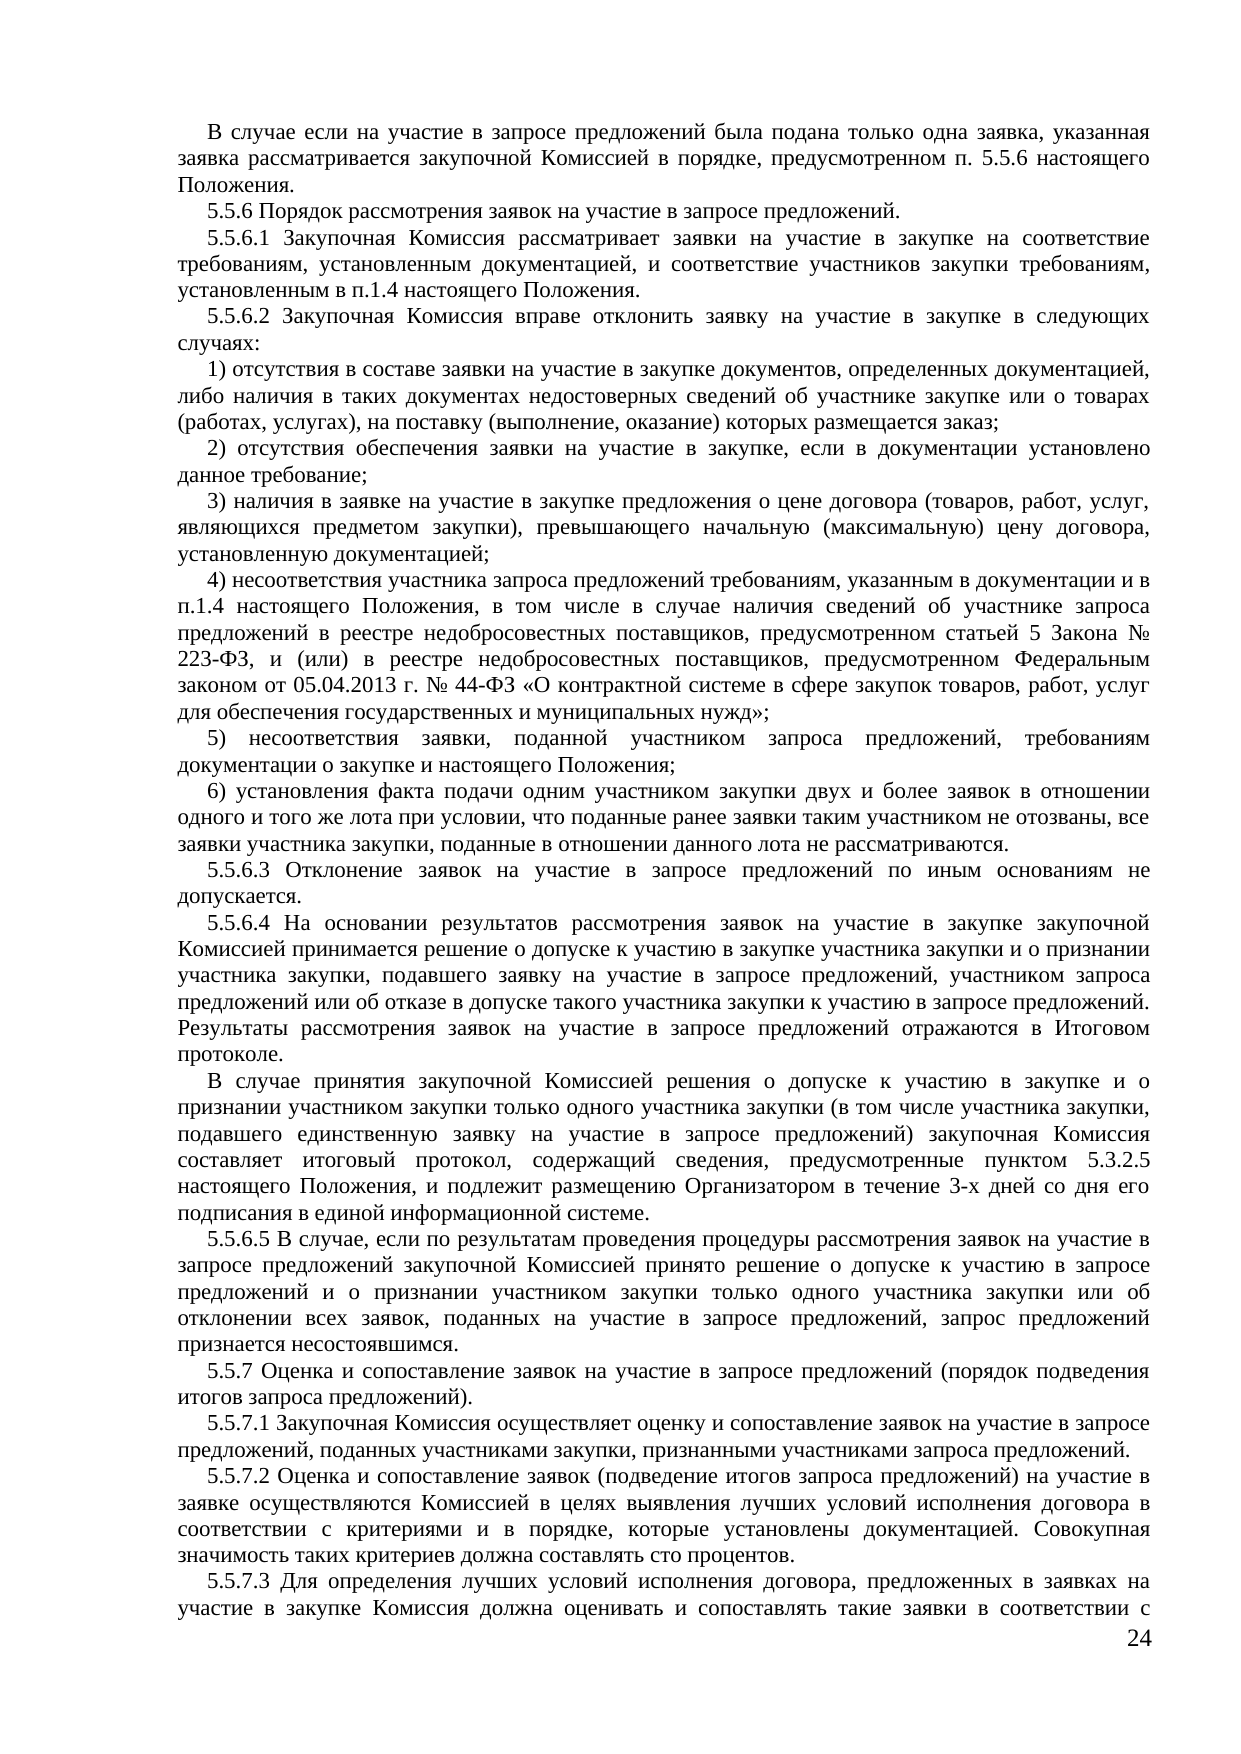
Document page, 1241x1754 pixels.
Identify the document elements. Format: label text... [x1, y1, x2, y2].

text 5.5.6.5 В случае, если по результатам проведения процедуры рассмотрения заявок на участие в запросе предложений закупочной Комиссией принято решение о допуске к участию в запросе предложений и о признании участником закупки только одного участника закупки или об отклонении всех заявок, поданных на участие в запросе предложений, запрос предложений признается несостоявшимся. [177, 1225, 1152, 1357]
list 3) наличия в заявке на участие в закупке предложения о цене договора (товаров, работ, услуг, являющихся предметом закупки), превышающего начальную (максимальную) цену договора, установленную документацией; [177, 487, 1152, 566]
list 6) установления факта подачи одним участником закупки двух и более заявок в отношении одного и того же лота при условии, что поданные ранее заявки таким участником не отозваны, все заявки участника закупки, поданные в отношении данного лота не рассматриваются. [177, 777, 1152, 856]
text 5.5.7.2 Оценка и сопоставление заявок (подведение итогов запроса предложений) на участие в заявке осуществляются Комиссией в целях выявления лучших условий исполнения договора в соответствии с критериями и в порядке, которые установлены документацией. Совокупная значимость таких критериев должна составлять сто процентов. [177, 1462, 1152, 1568]
list 2) отсутствия обеспечения заявки на участие в закупке, если в документации установлено данное требование; [177, 434, 1152, 487]
list 5) несоответствия заявки, поданной участником запроса предложений, требованиям документации о закупке и настоящего Положения; [177, 724, 1152, 777]
text 5.5.6 Порядок рассмотрения заявок на участие в запросе предложений. [177, 197, 1152, 223]
list 1) отсутствия в составе заявки на участие в закупке документов, определенных документацией, либо наличия в таких документах недостоверных сведений об участнике закупке или о товарах (работах, услугах), на поставку (выполнение, оказание) которых размещается заказ; [177, 355, 1152, 434]
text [177, 1568, 1152, 1620]
text 5.5.6.2 Закупочная Комиссия вправе отклонить заявку на участие в закупке в следующих случаях: [177, 303, 1152, 355]
text 5.5.6.4 На основании результатов рассмотрения заявок на участие в закупке закупочной Комиссией принимается решение о допуске к участию в закупке участника закупки и о признании участника закупки, подавшего заявку на участие в запросе предложений, участником запроса предложений или об отказе в допуске такого участника закупки к участию в запросе предложений. Результаты рассмотрения заявок на участие в запросе предложений отражаются в Итоговом протоколе. [177, 909, 1152, 1067]
list 4) несоответствия участника запроса предложений требованиям, указанным в документации и в п.1.4 настоящего Положения, в том числе в случае наличия сведений об участнике запроса предложений в реестре недобросовестных поставщиков, предусмотренном статьей 5 Закона № 223-ФЗ, и (или) в реестре недобросовестных поставщиков, предусмотренном Федеральным законом от 05.04.2013 г. № 44-ФЗ «О контрактной системе в сфере закупок товаров, работ, услуг для обеспечения государственных и муниципальных нужд»; [177, 566, 1152, 724]
text 5.5.7.1 Закупочная Комиссия осуществляет оценку и сопоставление заявок на участие в запросе предложений, поданных участниками закупки, признанными участниками запроса предложений. [177, 1409, 1152, 1462]
text 5.5.6.3 Отклонение заявок на участие в запросе предложений по иным основаниям не допускается. [177, 856, 1152, 909]
text 5.5.7 Оценка и сопоставление заявок на участие в запросе предложений (порядок подведения итогов запроса предложений). [177, 1357, 1152, 1409]
text 5.5.6.1 Закупочная Комиссия рассматривает заявки на участие в закупке на соответствие требованиям, установленным документацией, и соответствие участников закупки требованиям, установленным в п.1.4 настоящего Положения. [177, 223, 1152, 303]
text В случае если на участие в запросе предложений была подана только одна заявка, указанная заявка рассматривается закупочной Комиссией в порядке, предусмотренном п. 5.5.6 настоящего Положения. [177, 118, 1152, 197]
text В случае принятия закупочной Комиссией решения о допуске к участию в закупке и о признании участником закупки только одного участника закупки (в том числе участника закупки, подавшего единственную заявку на участие в запросе предложений) закупочная Комиссия составляет итоговый протокол, содержащий сведения, предусмотренные пунктом 5.3.2.5 настоящего Положения, и подлежит размещению Организатором в течение 3-х дней со дня его подписания в единой информационной системе. [177, 1067, 1152, 1225]
